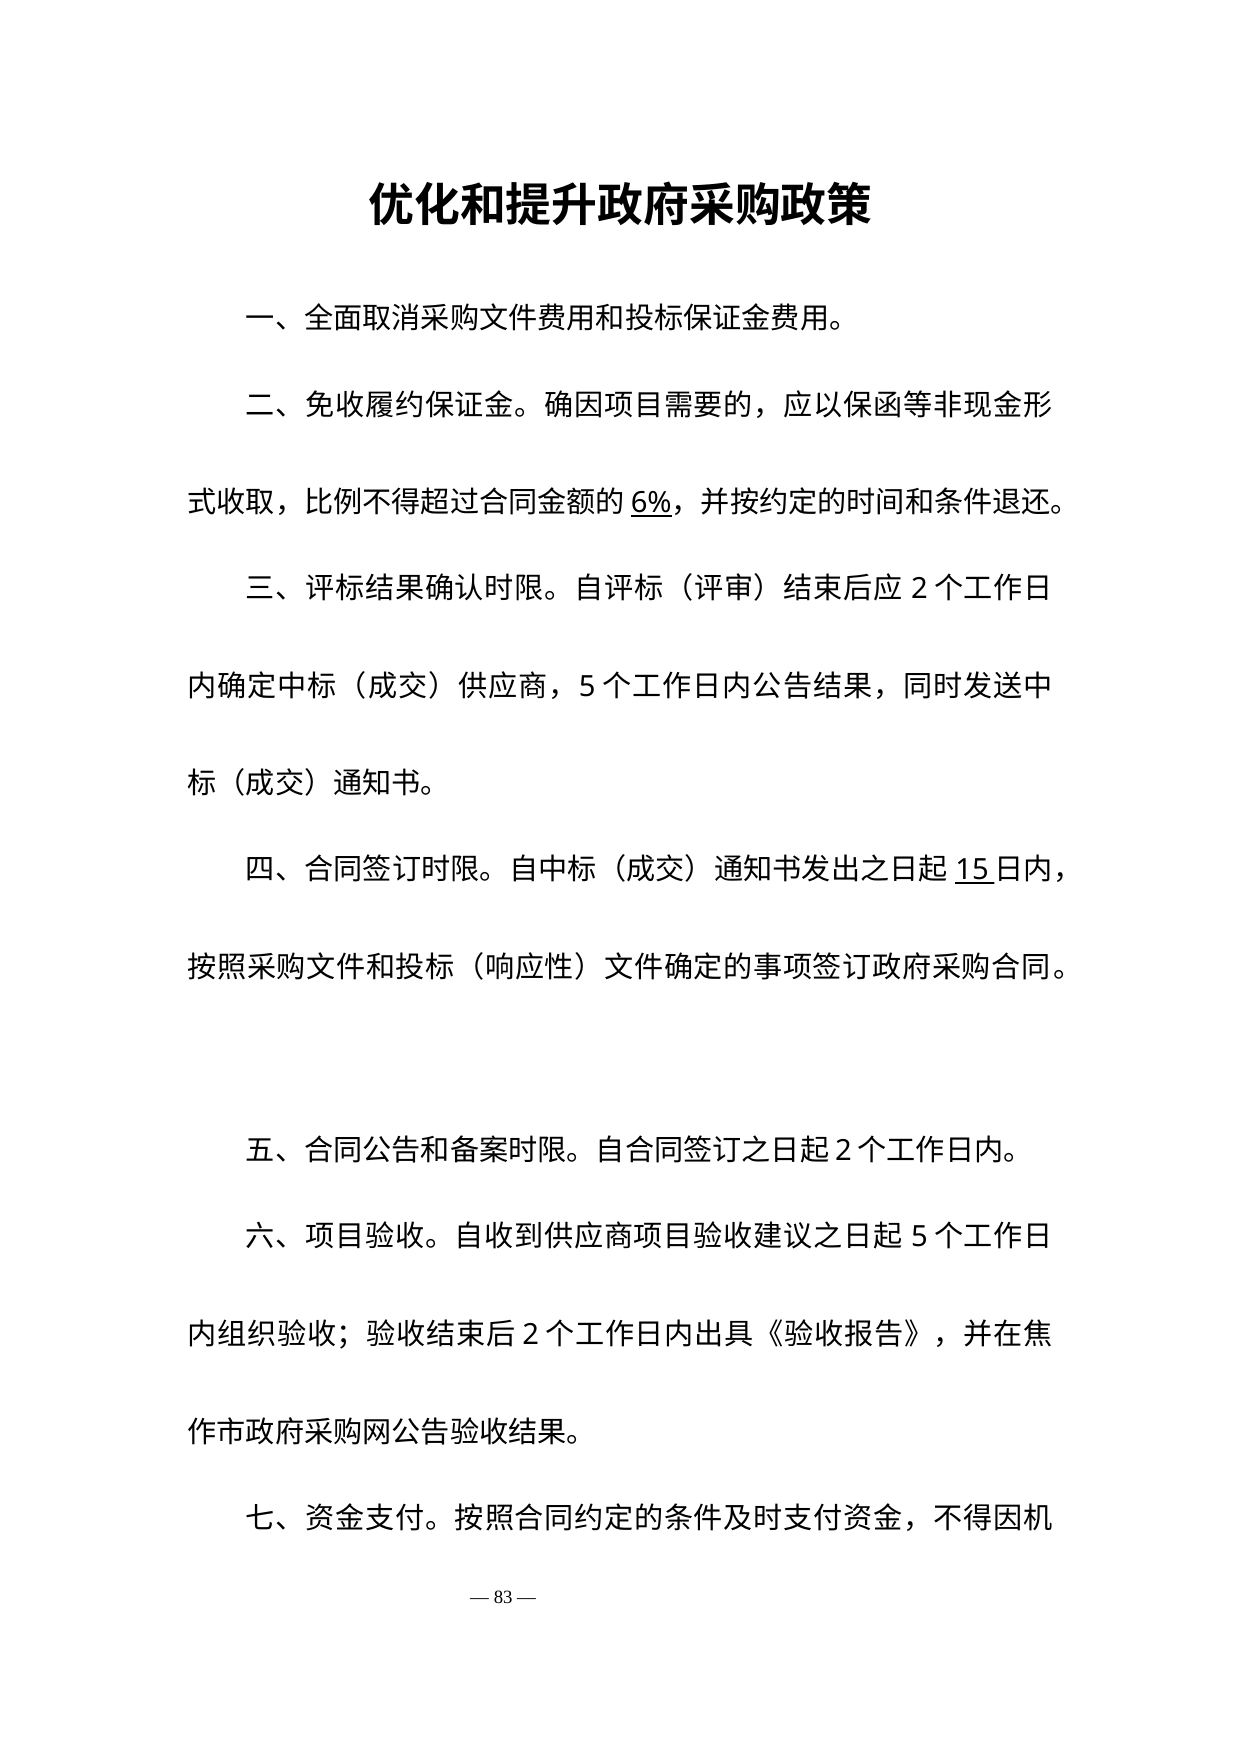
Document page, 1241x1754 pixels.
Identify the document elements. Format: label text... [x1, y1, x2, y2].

text 三、评标结果确认时限。自评标（评审）结束后应2个工作日内确定中标（成交）供应商，5个工作日内公告结果，同时发送中标（成交）通知书。 [187, 553, 1053, 813]
text 五、合同公告和备案时限。自合同签订之日起2个工作日内。 [187, 1116, 1053, 1181]
text 一、全面取消采购文件费用和投标保证金费用。 [187, 283, 1053, 348]
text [187, 1483, 1053, 1548]
text 优化和提升政府采购政策 [187, 153, 1053, 250]
text 四、合同签订时限。自中标（成交）通知书发出之日起15日内，按照采购文件和投标（响应性）文件确定的事项签订政府采购合同。 [187, 834, 1053, 1094]
text 二、免收履约保证金。确因项目需要的，应以保函等非现金形式收取，比例不得超过合同金额的6%，并按约定的时间和条件退还。 [187, 370, 1053, 532]
text 六、项目验收。自收到供应商项目验收建议之日起5个工作日内组织验收；验收结束后2个工作日内出具《验收报告》，并在焦作市政府采购网公告验收结果。 [187, 1202, 1053, 1462]
